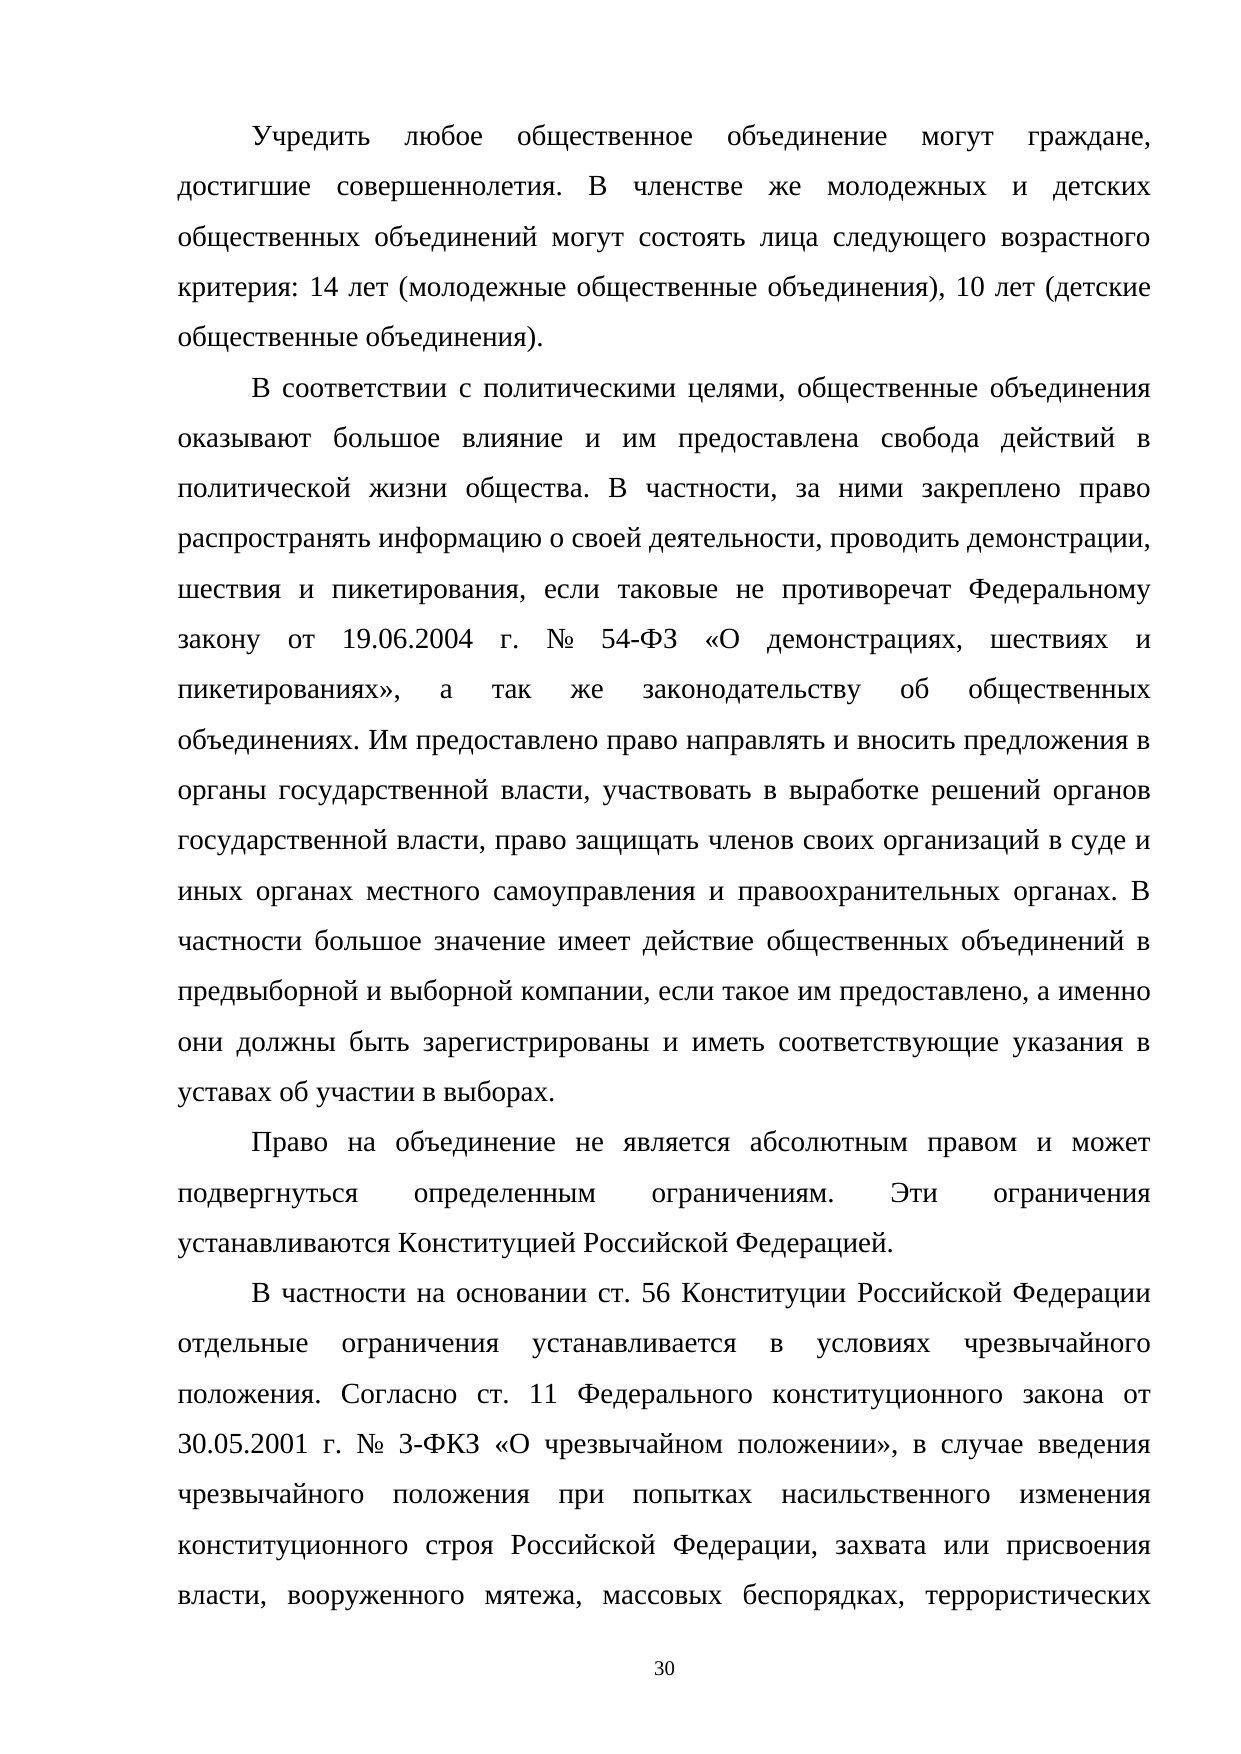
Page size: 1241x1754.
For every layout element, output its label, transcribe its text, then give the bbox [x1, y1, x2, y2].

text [177, 1275, 1152, 1611]
text Учредить любое общественное объединение могут граждане, достигшие совершеннолетия. В членстве же молодежных и детских общественных объединений могут состоять лица следующего возрастного критерия: 14 лет (молодежные общественные объединения), 10 лет (детские общественные объединения). [177, 118, 1152, 353]
text Право на объединение не является абсолютным правом и может подвергнуться определенным ограничениям. Эти ограничения устанавливаются Конституцией Российской Федерацией. [177, 1124, 1152, 1258]
text В соответствии с политическими целями, общественные объединения оказывают большое влияние и им предоставлена свобода действий в политической жизни общества. В частности, за ними закреплено право распространять информацию о своей деятельности, проводить демонстрации, шествия и пикетирования, если таковые не противоречат Федеральному закону от 19.06.2004 г. № 54-ФЗ «О демонстрациях, шествиях и пикетированиях», а так же законодательству об общественных объединениях. Им предоставлено право направлять и вносить предложения в органы государственной власти, участвовать в выработке решений органов государственной власти, право защищать членов своих организаций в суде и иных органах местного самоуправления и правоохранительных органах. В частности большое значение имеет действие общественных объединений в предвыборной и выборной компании, если такое им предоставлено, а именно они должны быть зарегистрированы и иметь соответствующие указания в уставах об участии в выборах. [177, 370, 1152, 1108]
